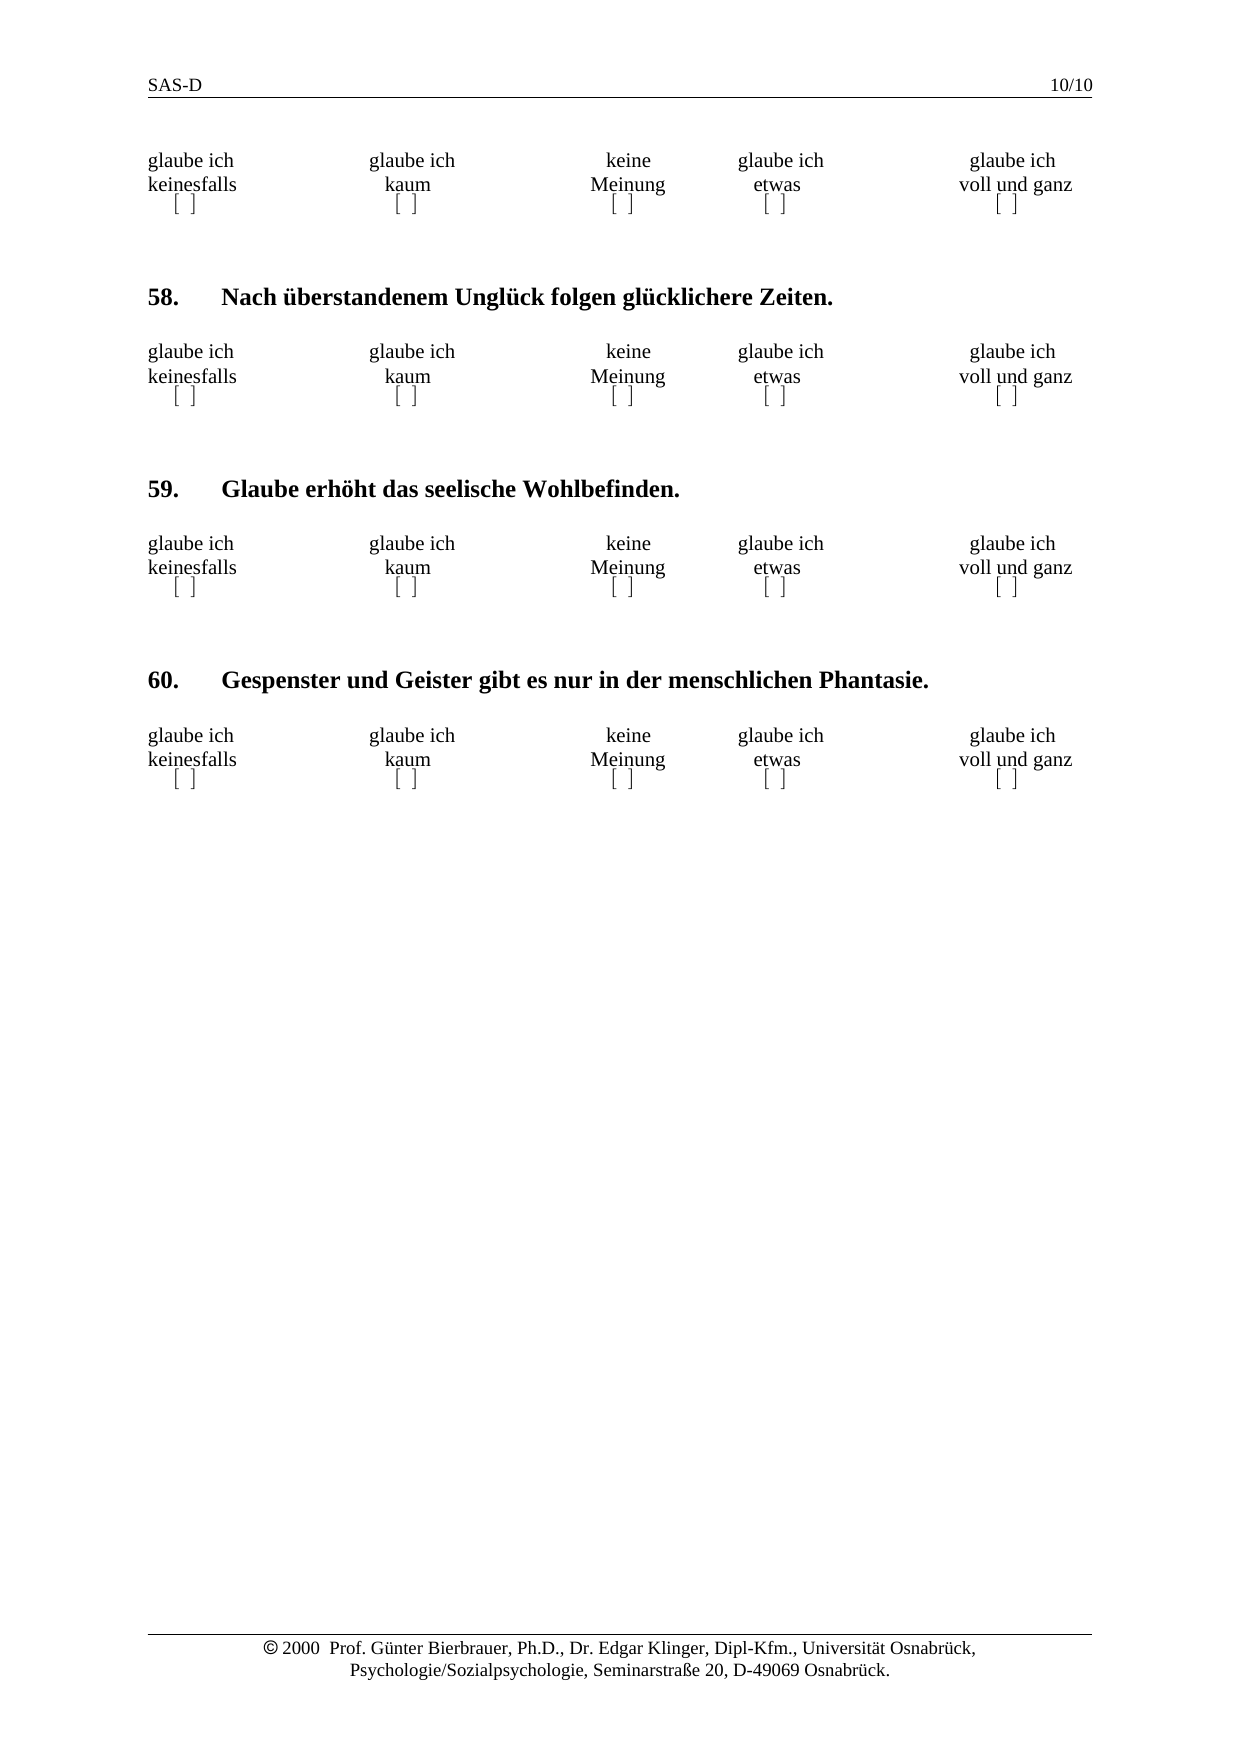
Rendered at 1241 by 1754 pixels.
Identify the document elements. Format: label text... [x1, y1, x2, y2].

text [148, 172, 1092, 196]
list Glaube erhöht das seelische Wohlbefinden. [148, 474, 1092, 502]
text keinesfalls kaum Meinung etwas voll und ganz [148, 363, 1092, 388]
list Gespenster und Geister gibt es nur in der menschlichen Phantasie. [148, 666, 1092, 694]
list Nach überstandenem Unglück folgen glücklichere Zeiten. [148, 282, 1092, 311]
text glaube ich glaube ich keine glaube ich glaube ich [148, 531, 1092, 555]
text keinesfalls kaum Meinung etwas voll und ganz [148, 555, 1092, 579]
text keinesfalls kaum Meinung etwas voll und ganz [148, 747, 1092, 771]
text glaube ich glaube ich keine glaube ich glaube ich [148, 723, 1092, 747]
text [148, 339, 1092, 363]
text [148, 148, 1092, 172]
